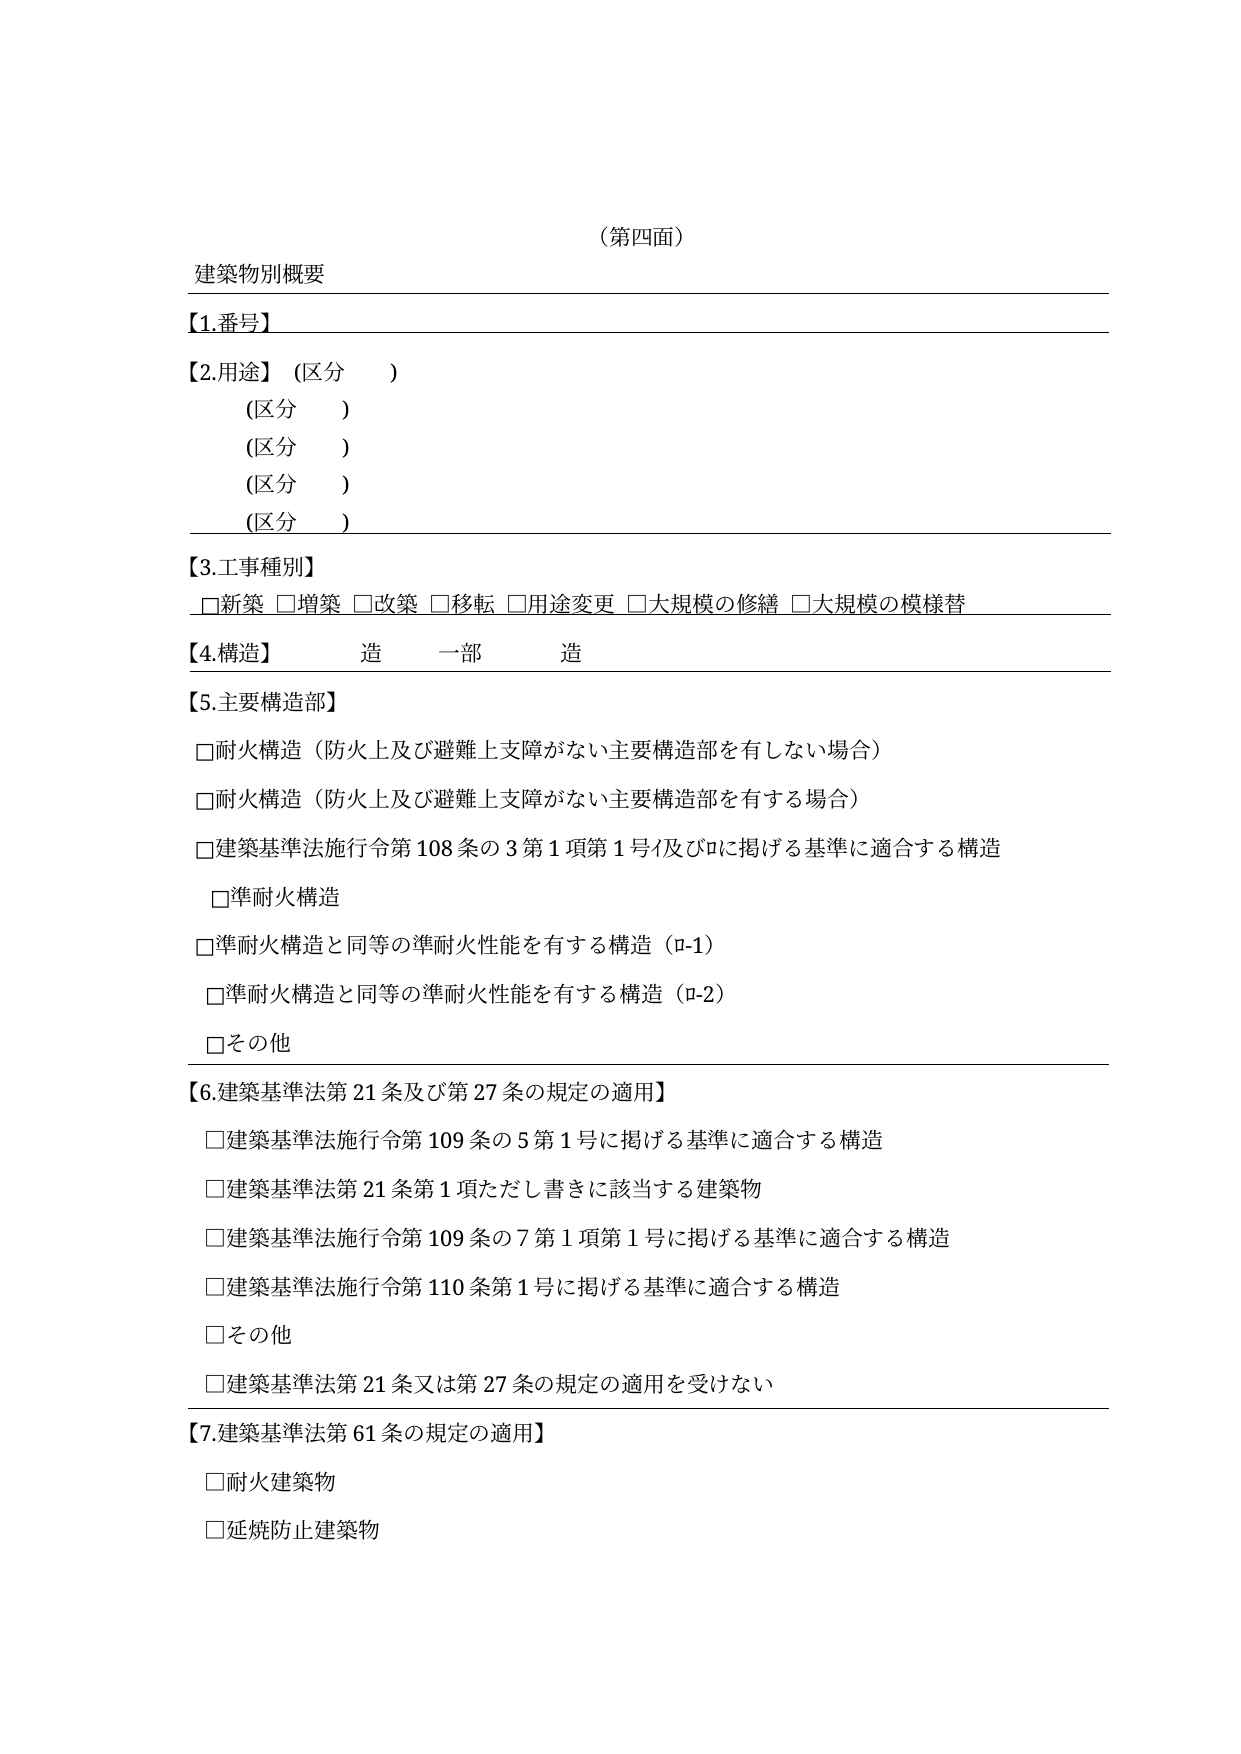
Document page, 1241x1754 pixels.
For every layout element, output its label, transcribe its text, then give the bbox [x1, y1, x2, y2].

text □建築基準法施行令第109条の5第1号に掲げる基準に適合する構造 [177, 1121, 1106, 1158]
text (区分 ) [177, 427, 1106, 464]
text 【5.主要構造部】 [177, 682, 1106, 719]
text 【7.建築基準法第61条の規定の適用】 [177, 1413, 1106, 1451]
text □建築基準法第21条第1項ただし書きに該当する建築物 [177, 1169, 1106, 1207]
text (区分 ) [177, 464, 1106, 502]
text □準耐火構造 [177, 877, 1106, 914]
text (区分 ) [177, 502, 1106, 539]
text □建築基準法施行令第109条の７第１項第１号に掲げる基準に適合する構造 [177, 1218, 1106, 1256]
text 【4.構造】 造 一部 造 [177, 633, 1106, 671]
text □準耐火構造と同等の準耐火性能を有する構造（ﾛ-1） [177, 926, 1106, 963]
text □準耐火構造と同等の準耐火性能を有する構造（ﾛ-2） [177, 974, 1106, 1012]
text □延焼防止建築物 [177, 1511, 1106, 1548]
text □耐火構造（防火上及び避難上支障がない主要構造部を有する場合） [177, 779, 1106, 817]
text □建築基準法施行令第108条の3第1項第1号ｲ及びﾛに掲げる基準に適合する構造 [177, 828, 1106, 866]
text □耐火構造（防火上及び避難上支障がない主要構造部を有しない場合） [177, 731, 1106, 768]
text □その他 [177, 1023, 1106, 1061]
text □建築基準法第21条又は第27条の規定の適用を受けない [177, 1364, 1106, 1402]
text □新築 □増築 □改築 □移転 □用途変更 □大規模の修繕 □大規模の模様替 [177, 584, 1106, 622]
text 【2.用途】 (区分 ) [177, 352, 1106, 389]
text □耐火建築物 [177, 1462, 1106, 1499]
text 【3.工事種別】 [177, 547, 1106, 584]
text 建築物別概要 [177, 254, 1106, 292]
text (区分 ) [177, 389, 1106, 427]
text □建築基準法施行令第110条第1号に掲げる基準に適合する構造 [177, 1267, 1106, 1304]
text （第四面） [177, 217, 1106, 254]
text 【6.建築基準法第21条及び第27条の規定の適用】 [177, 1072, 1106, 1109]
text 【1.番号】 [177, 303, 1106, 341]
text □その他 [177, 1316, 1106, 1353]
